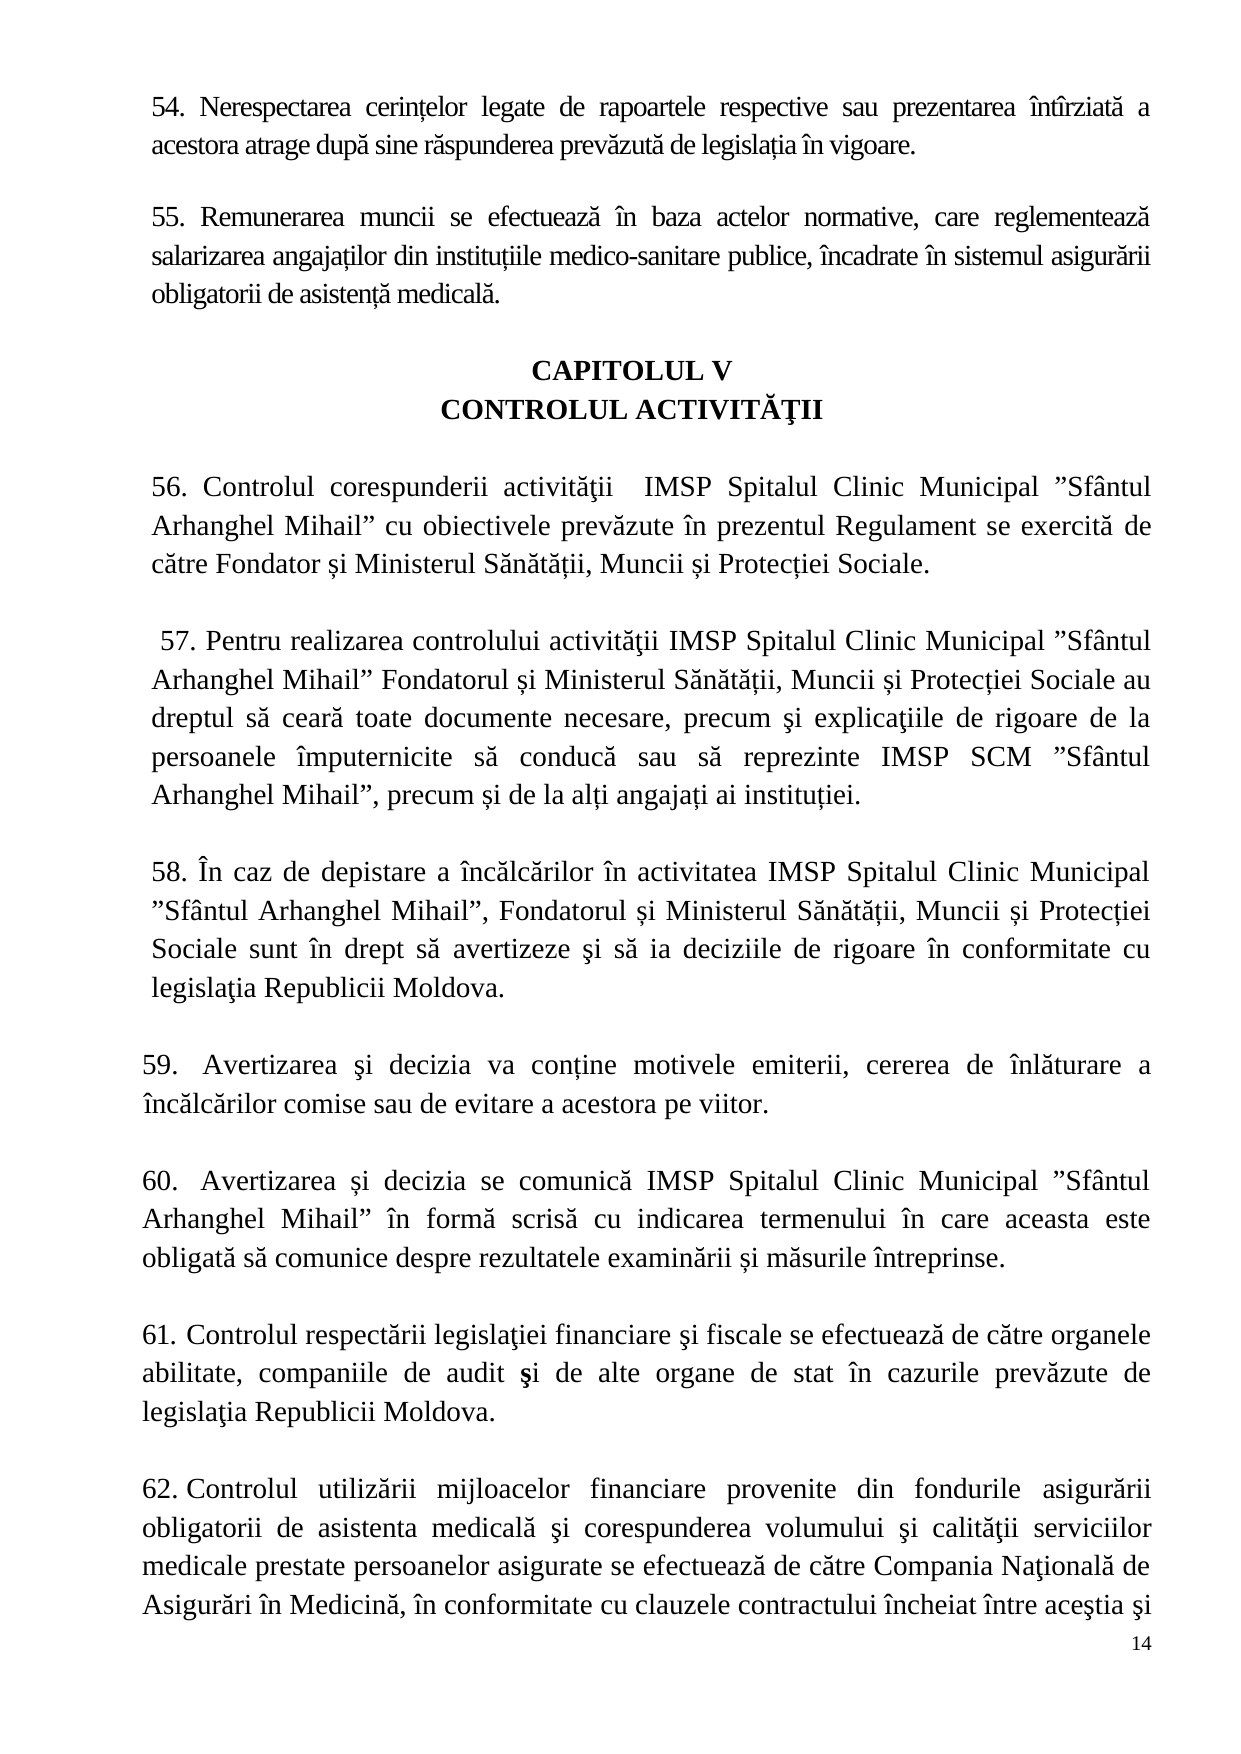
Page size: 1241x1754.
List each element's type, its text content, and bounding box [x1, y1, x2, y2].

text 57. Pentru realizarea controlului activităţii IMSP Spitalul Clinic Municipal ”Sfântul Arhanghel Mihail” Fondatorul și Ministerul Sănătății, Muncii și Protecției Sociale au dreptul să ceară toate documente necesare, precum şi explicaţiile de rigoare de la persoanele împuternicite să conducă sau să reprezinte IMSP SCM ”Sfântul Arhanghel Mihail”, precum și de la alți angajați ai instituției. [151, 623, 1152, 811]
text CAPITOLUL V [112, 353, 1152, 387]
text CONTROLUL ACTIVITĂŢII [112, 392, 1152, 426]
text 58. În caz de depistare a încălcărilor în activitatea IMSP Spitalul Clinic Municipal ”Sfântul Arhanghel Mihail”, Fondatorul și Ministerul Sănătății, Muncii și Protecției Sociale sunt în drept să avertizeze şi să ia deciziile de rigoare în conformitate cu legislaţia Republicii Moldova. [151, 854, 1152, 1004]
text 56. Controlul corespunderii activităţii IMSP Spitalul Clinic Municipal ”Sfântul Arhanghel Mihail” cu obiectivele prevăzute în prezentul Regulament se exercită de către Fondator și Ministerul Sănătății, Muncii și Protecției Sociale. [151, 469, 1152, 580]
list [142, 1471, 1152, 1620]
list Avertizarea şi decizia va conține motivele emiterii, cererea de înlăturare a încălcărilor comise sau de evitare a acestora pe viitor. [142, 1047, 1152, 1119]
list Controlul respectării legislaţiei financiare şi fiscale se efectuează de către organele abilitate, companiile de audit şi de alte organe de stat în cazurile prevăzute de legislaţia Republicii Moldova. [142, 1317, 1152, 1428]
text 54. Nerespectarea cerințelor legate de rapoartele respective sau prezentarea întîrziată a acestora atrage după sine răspunderea prevăzută de legislația în vigoare. [151, 89, 1152, 161]
list Avertizarea și decizia se comunică IMSP Spitalul Clinic Municipal ”Sfântul Arhanghel Mihail” în formă scrisă cu indicarea termenului în care aceasta este obligată să comunice despre rezultatele examinării și măsurile întreprinse. [142, 1163, 1152, 1273]
text 55. Remunerarea muncii se efectuează în baza actelor normative, care reglementează salarizarea angajaților din instituțiile medico-sanitare publice, încadrate în sistemul asigurării obligatorii de asistență medicală. [151, 199, 1152, 310]
